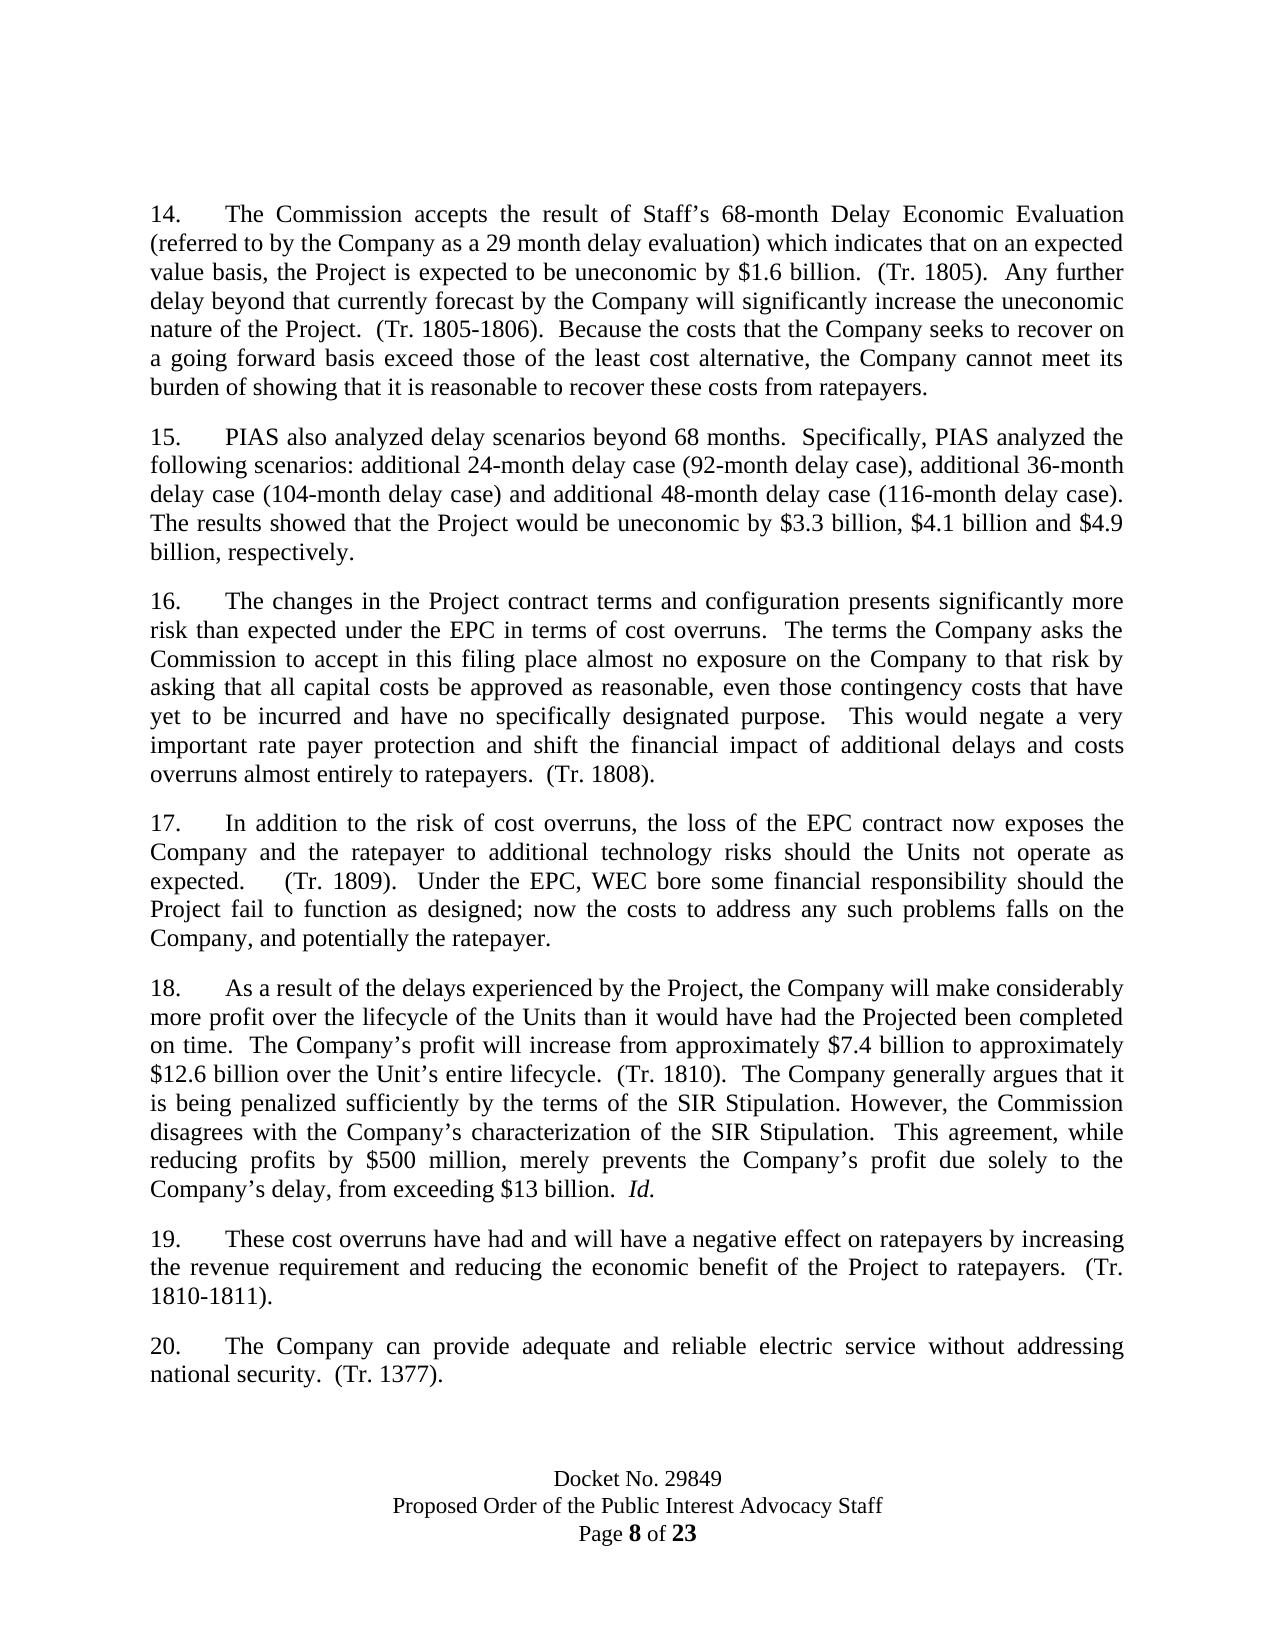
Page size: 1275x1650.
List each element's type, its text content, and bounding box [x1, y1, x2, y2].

text 16. The changes in the Project contract terms and configuration presents significantly more risk than expected under the EPC in terms of cost overruns. The terms the Company asks the Commission to accept in this filing place almost no exposure on the Company to that risk by asking that all capital costs be approved as reasonable, even those contingency costs that have yet to be incurred and have no specifically designated purpose. This would negate a very important rate payer protection and shift the financial impact of additional delays and costs overruns almost entirely to ratepayers. (Tr. 1808). [150, 586, 1125, 787]
text 17. In addition to the risk of cost overruns, the loss of the EPC contract now exposes the Company and the ratepayer to additional technology risks should the Units not operate as expected. (Tr. 1809). Under the EPC, WEC bore some financial responsibility should the Project fail to function as designed; now the costs to address any such problems falls on the Company, and potentially the ratepayer. [150, 808, 1125, 952]
text 18. As a result of the delays experienced by the Project, the Company will make considerably more profit over the lifecycle of the Units than it would have had the Projected been completed on time. The Company’s profit will increase from approximately $7.4 billion to approximately $12.6 billion over the Unit’s entire lifecycle. (Tr. 1810). The Company generally argues that it is being penalized sufficiently by the terms of the SIR Stipulation. However, the Commission disagrees with the Company’s characterization of the SIR Stipulation. This agreement, while reducing profits by $500 million, merely prevents the Company’s profit due solely to the Company’s delay, from exceeding $13 billion. Id. [150, 973, 1125, 1203]
text 14. The Commission accepts the result of Staff’s 68-month Delay Economic Evaluation (referred to by the Company as a 29 month delay evaluation) which indicates that on an expected value basis, the Project is expected to be uneconomic by $1.6 billion. (Tr. 1805). Any further delay beyond that currently forecast by the Company will significantly increase the uneconomic nature of the Project. (Tr. 1805-1806). Because the costs that the Company seeks to recover on a going forward basis exceed those of the least cost alternative, the Company cannot meet its burden of showing that it is reasonable to recover these costs from ratepayers. [150, 199, 1125, 401]
text 19. These cost overruns have had and will have a negative effect on ratepayers by increasing the revenue requirement and reducing the economic benefit of the Project to ratepayers. (Tr. 1810-1811). [150, 1224, 1125, 1310]
text 20. The Company can provide adequate and reliable electric service without addressing national security. (Tr. 1377). [150, 1331, 1125, 1388]
text 15. PIAS also analyzed delay scenarios beyond 68 months. Specifically, PIAS analyzed the following scenarios: additional 24-month delay case (92-month delay case), additional 36-month delay case (104-month delay case) and additional 48-month delay case (116-month delay case). The results showed that the Project would be uneconomic by $3.3 billion, $4.1 billion and $4.9 billion, respectively. [150, 422, 1125, 565]
